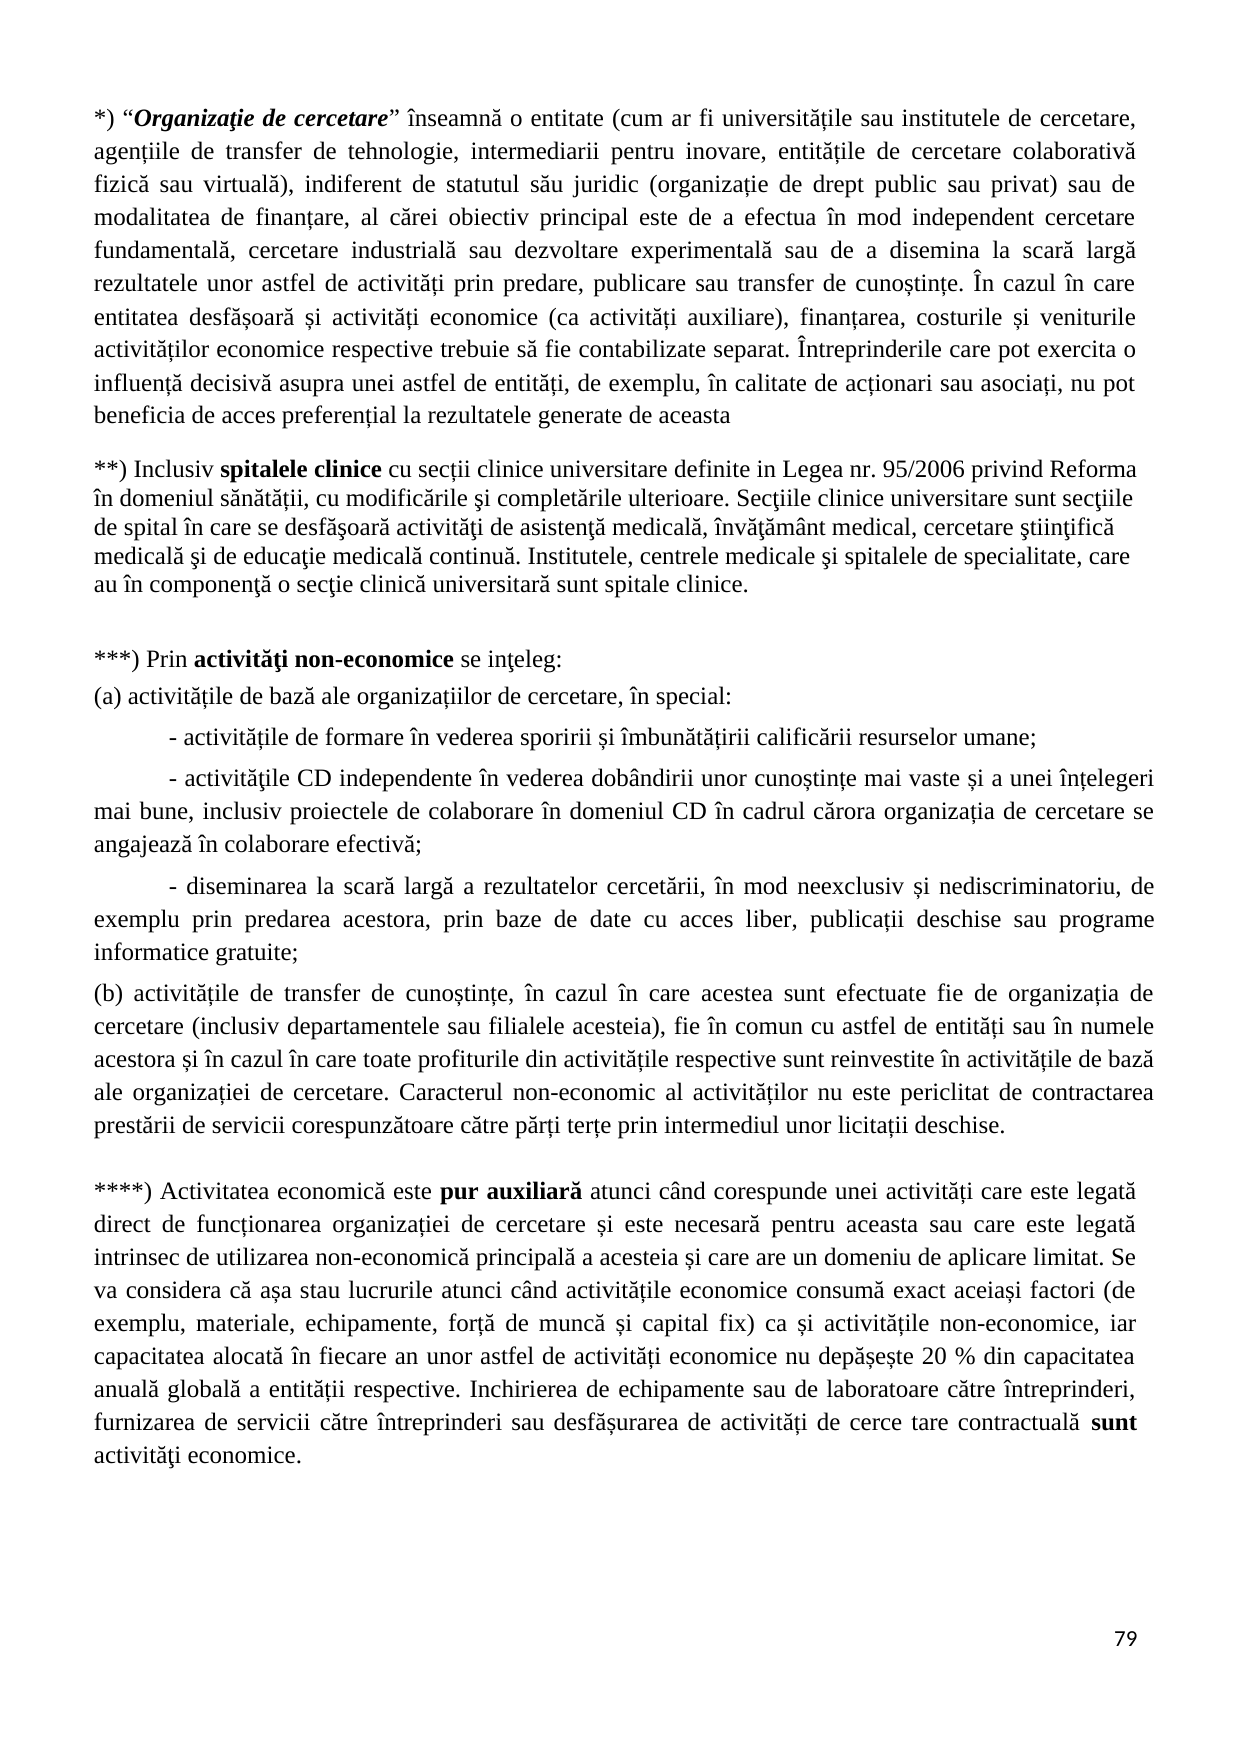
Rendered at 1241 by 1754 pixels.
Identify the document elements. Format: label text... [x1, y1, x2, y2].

text - activitățile de formare în vederea sporirii și îmbunătățirii calificării resurselor umane; [94, 722, 1156, 751]
text (b) activitățile de transfer de cunoștințe, în cazul în care acestea sunt efectuate fie de organizația de cercetare (inclusiv departamentele sau filialele acesteia), fie în comun cu astfel de entități sau în numele acestora și în cazul în care toate profiturile din activitățile respective sunt reinvestite în activitățile de bază ale organizației de cercetare. Caracterul non-economic al activităților nu este periclitat de contractarea prestării de servicii corespunzătoare către părți terțe prin intermediul unor licitații deschise. [94, 978, 1156, 1139]
text - activităţile CD independente în vederea dobândirii unor cunoștințe mai vaste și a unei înțelegeri mai bune, inclusiv proiectele de colaborare în domeniul CD în cadrul cărora organizația de cercetare se angajează în colaborare efectivă; [94, 763, 1156, 858]
text ***) Prin activităţi non-economice se inţeleg: [94, 644, 1156, 672]
text *) “Organizaţie de cercetare” înseamnă o entitate (cum ar fi universitățile sau institutele de cercetare, agențiile de transfer de tehnologie, intermediarii pentru inovare, entitățile de cercetare colaborativă fizică sau virtuală), indiferent de statutul său juridic (organizație de drept public sau privat) sau de modalitatea de finanțare, al cărei obiectiv principal este de a efectua în mod independent cercetare fundamentală, cercetare industrială sau dezvoltare experimentală sau de a disemina la scară largă rezultatele unor astfel de activități prin predare, publicare sau transfer de cunoștințe. În cazul în care entitatea desfășoară și activități economice (ca activități auxiliare), finanțarea, costurile și veniturile activităților economice respective trebuie să fie contabilizate separat. Întreprinderile care pot exercita o influență decisivă asupra unei astfel de entități, de exemplu, în calitate de acționari sau asociați, nu pot beneficia de acces preferențial la rezultatele generate de aceasta [94, 103, 1137, 429]
text ****) Activitatea economică este pur auxiliară atunci când corespunde unei activități care este legată direct de funcționarea organizației de cercetare și este necesară pentru aceasta sau care este legată intrinsec de utilizarea non-economică principală a acesteia și care are un domeniu de aplicare limitat. Se va considera că așa stau lucrurile atunci când activitățile economice consumă exact aceiași factori (de exemplu, materiale, echipamente, forță de muncă și capital fix) ca și activitățile non-economice, iar capacitatea alocată în fiecare an unor astfel de activități economice nu depășește 20 % din capacitatea anuală globală a entității respective. Inchirierea de echipamente sau de laboratoare către întreprinderi, furnizarea de servicii către întreprinderi sau desfășurarea de activități de cerce tare contractuală sunt activităţi economice. [94, 1176, 1137, 1469]
text **) Inclusiv spitalele clinice cu secții clinice universitare definite in Legea nr. 95/2006 privind Reforma în domeniul sănătății, cu modificările şi completările ulterioare. Secţiile clinice universitare sunt secţiile de spital în care se desfăşoară activităţi de asistenţă medicală, învăţământ medical, cercetare ştiinţifică medicală şi de educaţie medicală continuă. Institutele, centrele medicale şi spitalele de specialitate, care au în componenţă o secţie clinică universitară sunt spitale clinice. [94, 454, 1156, 598]
text - diseminarea la scară largă a rezultatelor cercetării, în mod neexclusiv și nediscriminatoriu, de exemplu prin predarea acestora, prin baze de date cu acces liber, publicații deschise sau programe informatice gratuite; [94, 871, 1156, 966]
text (a) activitățile de bază ale organizațiilor de cercetare, în special: [94, 681, 1156, 709]
